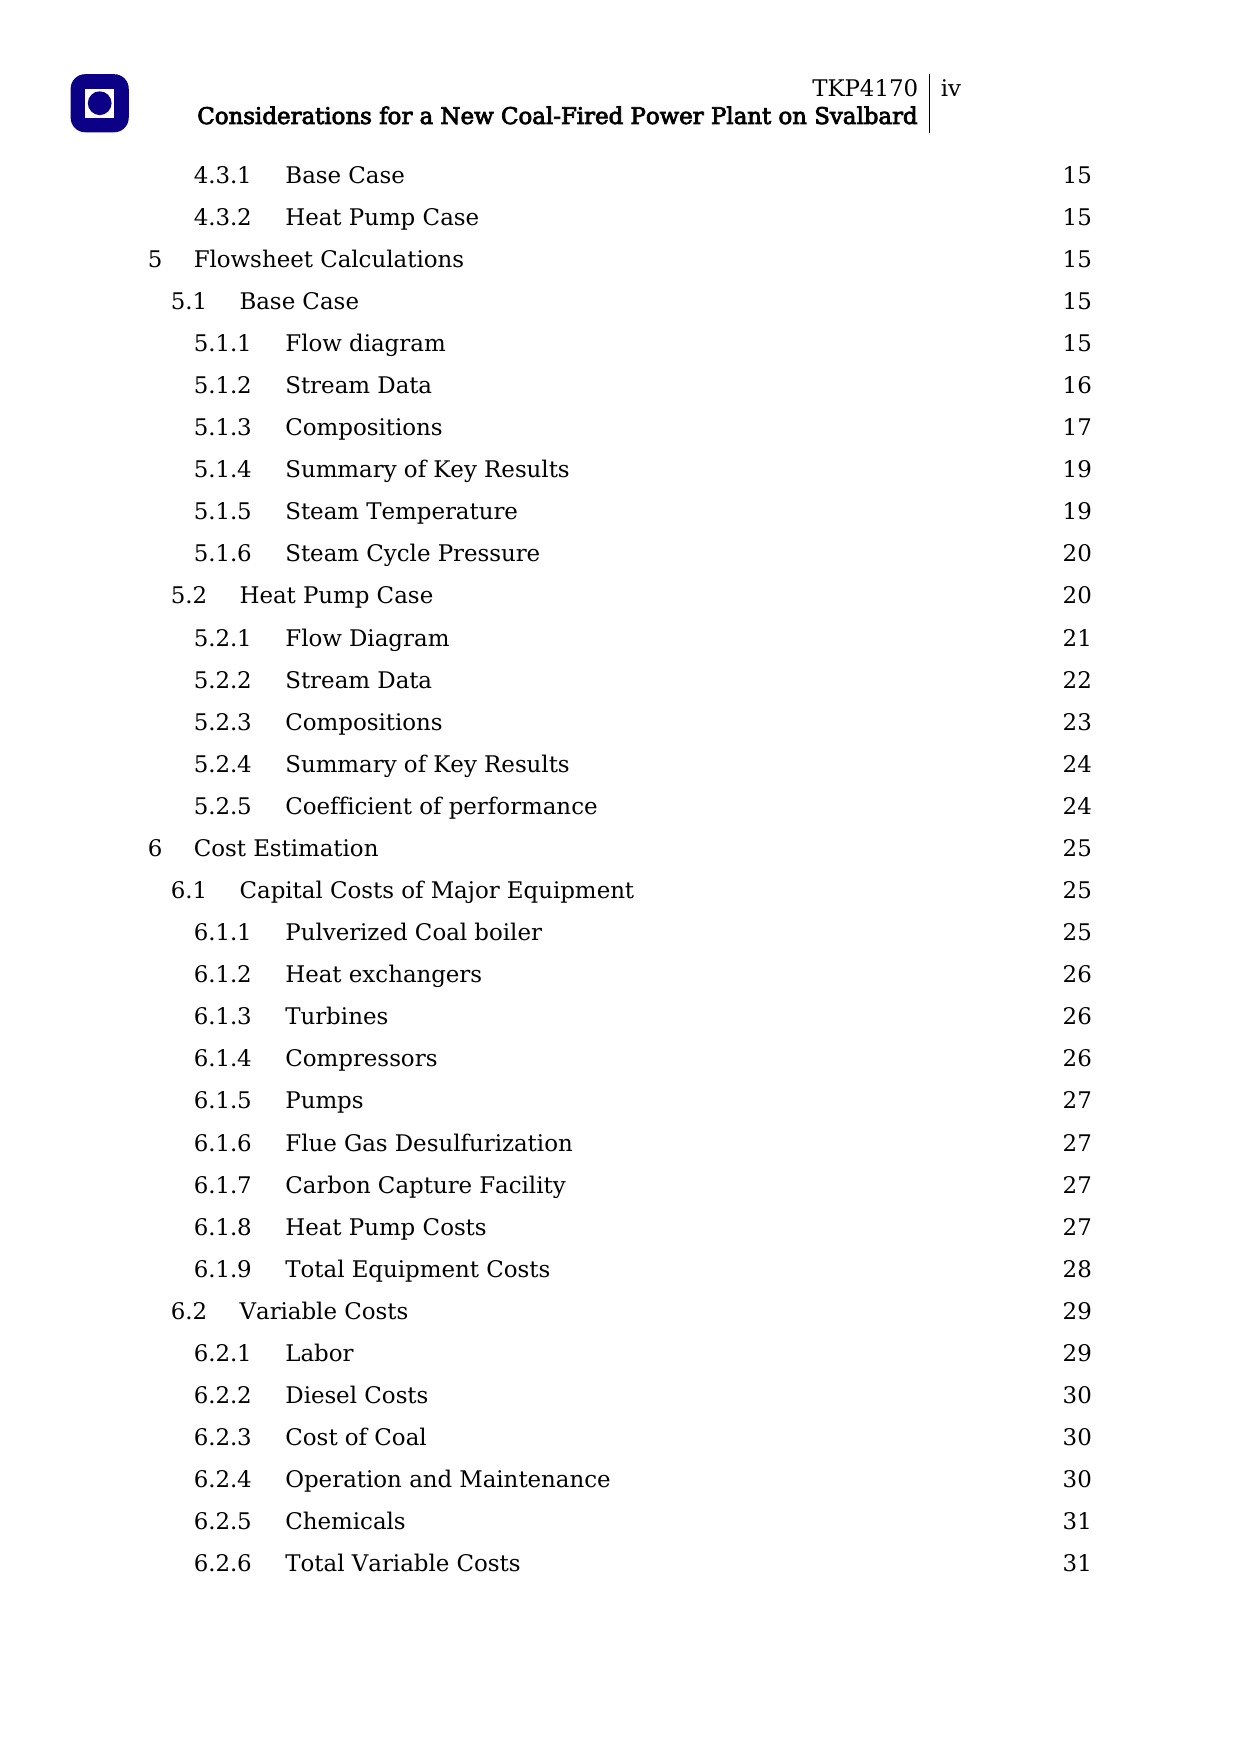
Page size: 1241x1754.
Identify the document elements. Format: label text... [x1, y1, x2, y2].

text 5.2.4 Summary of Key Results 24 [193, 749, 1093, 777]
text 6.2 Variable Costs 29 [171, 1297, 1093, 1324]
text 6.1.7 Carbon Capture Facility 27 [193, 1170, 1093, 1198]
text 6.1 Capital Costs of Major Equipment 25 [171, 876, 1093, 903]
text 6.2.3 Cost of Coal 30 [193, 1423, 1093, 1450]
text 5.1.4 Summary of Key Results 19 [193, 455, 1093, 482]
text 5.1.3 Compositions 17 [193, 413, 1093, 440]
text 6.2.4 Operation and Maintenance 30 [193, 1465, 1093, 1492]
text 6.1.4 Compressors 26 [193, 1044, 1093, 1072]
text 6.1.3 Turbines 26 [193, 1002, 1093, 1029]
text 6.2.2 Diesel Costs 30 [193, 1381, 1093, 1408]
text 5.1.2 Stream Data 16 [193, 371, 1093, 398]
text 6.1.8 Heat Pump Costs 27 [193, 1212, 1093, 1240]
text 5 Flowsheet Calculations 15 [148, 244, 1093, 272]
text 6.1.1 Pulverized Coal boiler 25 [193, 918, 1093, 945]
text 5.2.1 Flow Diagram 21 [193, 623, 1093, 651]
text 6 Cost Estimation 25 [148, 834, 1093, 861]
text 5.1.6 Steam Cycle Pressure 20 [193, 539, 1093, 567]
text 5.2 Heat Pump Case 20 [171, 581, 1093, 609]
text 5.2.3 Compositions 23 [193, 707, 1093, 735]
text 4.3.2 Heat Pump Case 15 [193, 202, 1093, 230]
text 6.1.9 Total Equipment Costs 28 [193, 1254, 1093, 1282]
text 6.2.1 Labor 29 [193, 1339, 1093, 1366]
text 5.1.5 Steam Temperature 19 [193, 497, 1093, 524]
text 5.2.2 Stream Data 22 [193, 665, 1093, 693]
text 5.1.1 Flow diagram 15 [193, 329, 1093, 356]
text 6.1.5 Pumps 27 [193, 1086, 1093, 1114]
text 6.2.6 Total Variable Costs 31 [193, 1549, 1093, 1577]
text 6.1.6 Flue Gas Desulfurization 27 [193, 1128, 1093, 1156]
text 5.2.5 Coefficient of performance 24 [193, 792, 1093, 819]
text 4.3.1 Base Case 15 [193, 160, 1093, 188]
text 6.1.2 Heat exchangers 26 [193, 960, 1093, 987]
text 5.1 Base Case 15 [171, 287, 1093, 314]
text 6.2.5 Chemicals 31 [193, 1507, 1093, 1534]
